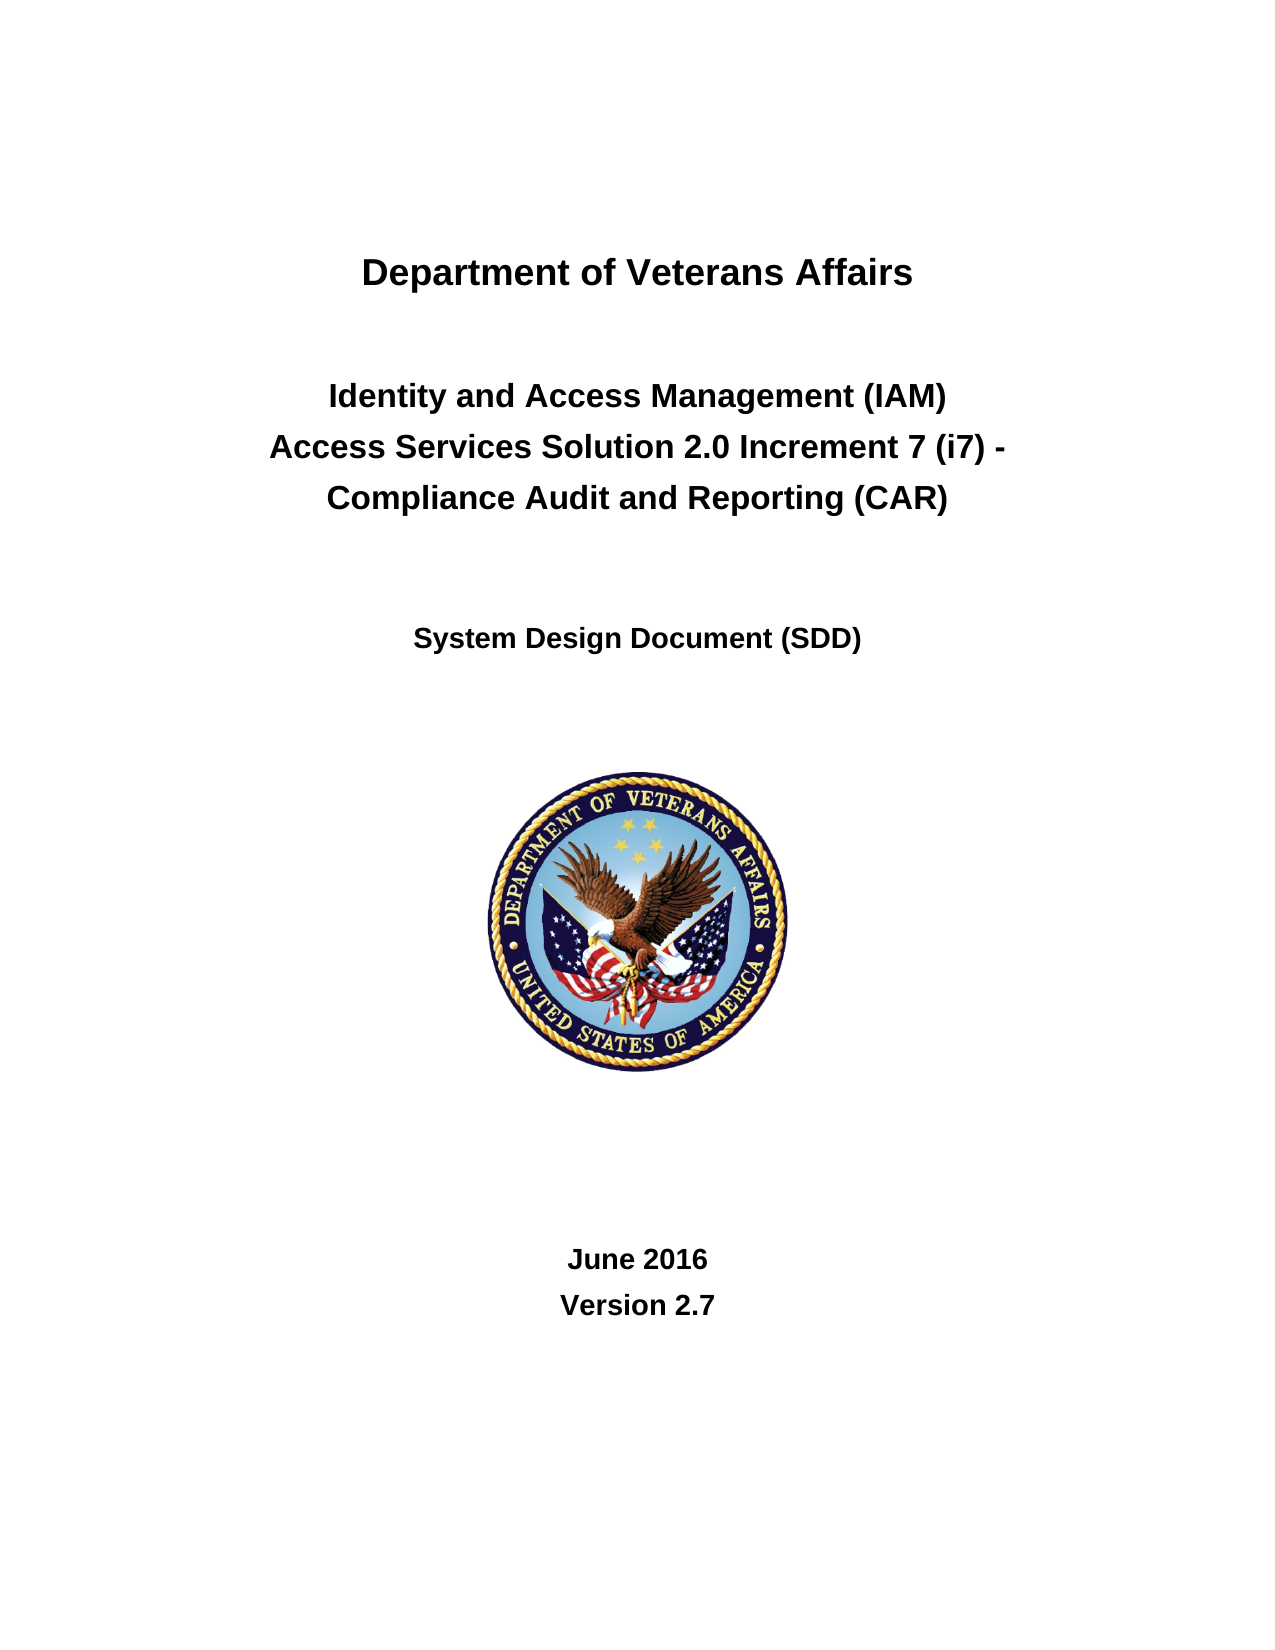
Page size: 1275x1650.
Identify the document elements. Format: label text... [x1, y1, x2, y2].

title Compliance Audit and Reporting (CAR) [150, 478, 1125, 517]
title Version 2.7 [150, 1288, 1125, 1322]
picture [487, 772, 788, 1072]
title Identity and Access Management (IAM) [150, 376, 1125, 415]
title Department of Veterans Affairs [150, 250, 1125, 293]
title June 2016 [150, 1242, 1125, 1276]
text Access Services Solution 2.0 Increment 7 (i7) - [150, 427, 1125, 466]
title System Design Document (SDD) [150, 621, 1125, 655]
